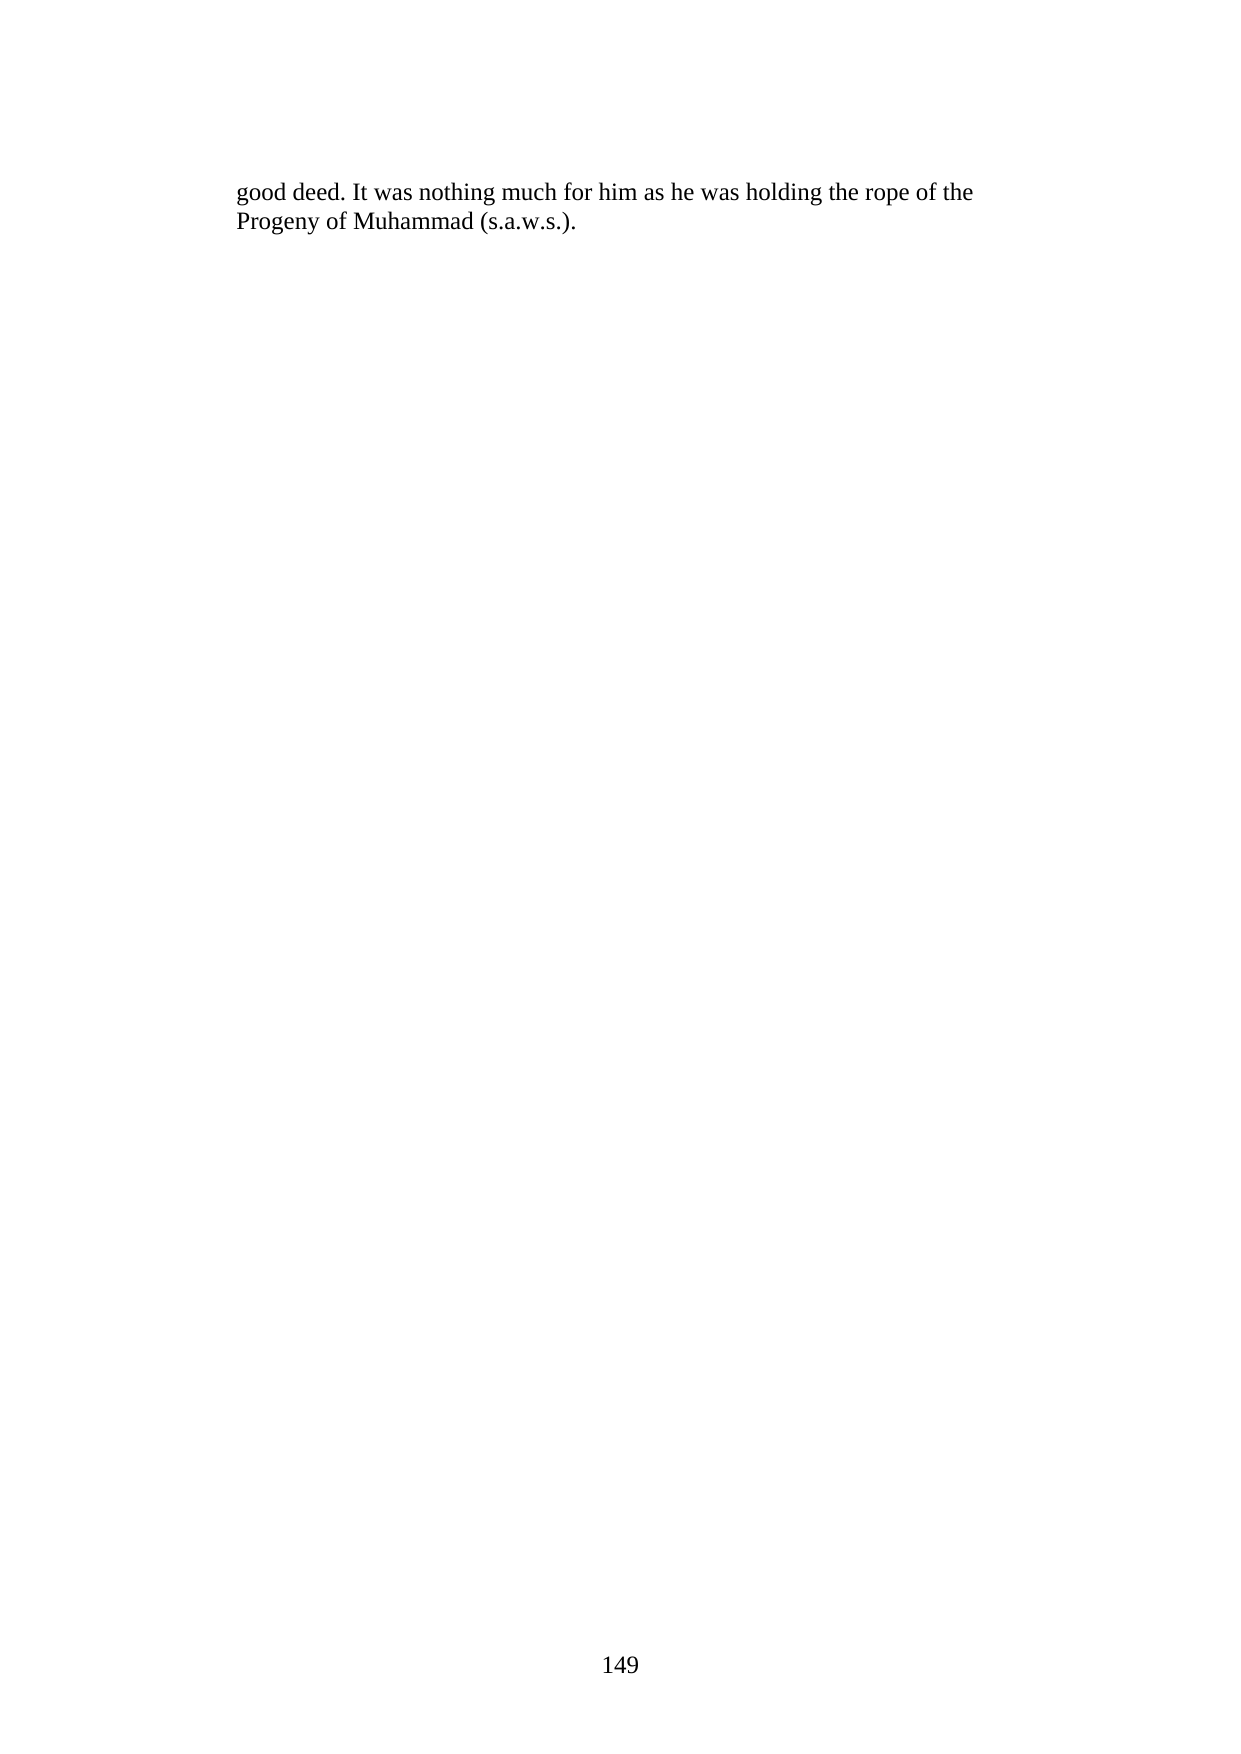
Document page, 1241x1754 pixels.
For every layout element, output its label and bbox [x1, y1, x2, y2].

text [236, 177, 1004, 235]
